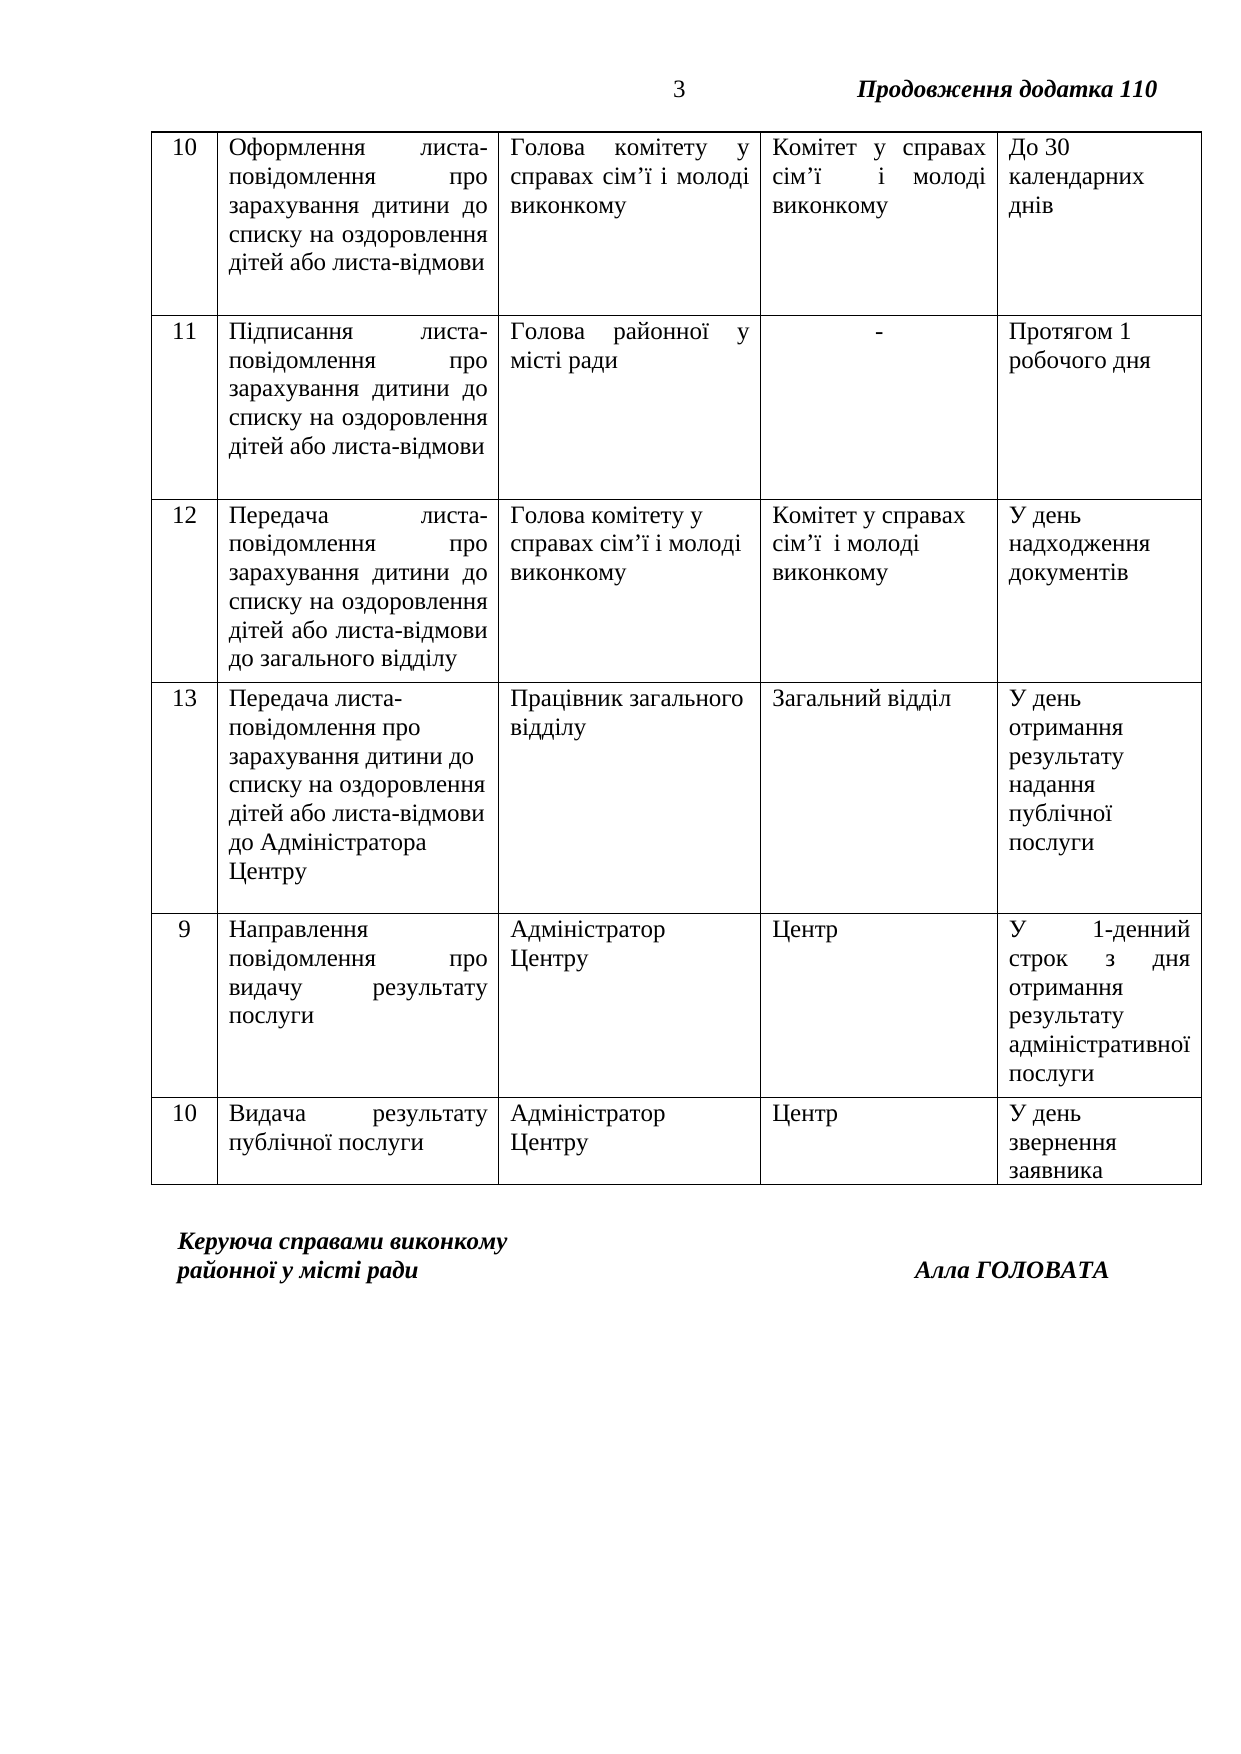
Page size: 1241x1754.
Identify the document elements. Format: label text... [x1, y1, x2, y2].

table_cell Працівник загального відділу [499, 683, 760, 913]
table_cell Протягом 1 робочого дня [998, 316, 1201, 499]
table_cell Голова комітету у справах сім’ї і молоді виконкому [499, 500, 760, 682]
text Керуюча справами виконкому [177, 1226, 1181, 1255]
table_cell - [761, 316, 997, 499]
table_cell Передача листа-повідомлення про зарахування дитини до списку на оздоровлення дітей або листа-відмови до Адміністратора Центру [218, 683, 498, 913]
table_cell 10 [152, 1098, 217, 1184]
table_cell 12 [152, 500, 217, 682]
table_cell У день отримання результату надання публічної послуги [998, 683, 1201, 913]
table_cell Передача листа-повідомлення про зарахування дитини до списку на оздоровлення дітей або листа-відмови до загального відділу [218, 500, 498, 682]
table_cell Оформлення листа-повідомлення про зарахування дитини до списку на оздоровлення дітей або листа-відмови [218, 133, 498, 315]
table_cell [761, 133, 997, 315]
table_cell 13 [152, 683, 217, 913]
table_cell Голова районної у місті ради [499, 316, 760, 499]
table_cell У 1-денний строк з дня отримання результату адміністративної послуги [998, 914, 1201, 1097]
table_cell Загальний відділ [761, 683, 997, 913]
table_cell Підписання листа-повідомлення про зарахування дитини до списку на оздоровлення дітей або листа-відмови [218, 316, 498, 499]
table_cell 9 [152, 914, 217, 1097]
table_cell До 30 календарних днів [998, 133, 1201, 315]
table_cell Видача результату публічної послуги [218, 1098, 498, 1184]
table_cell У день надходження документів [998, 500, 1201, 682]
table_cell Адміністратор Центру [499, 1098, 760, 1184]
table_cell 10 [152, 133, 217, 315]
table_cell Комітет у справах сім’ї і молоді виконкому [761, 500, 997, 682]
table_cell 11 [152, 316, 217, 499]
table_cell Направлення повідомлення про видачу результату послуги [218, 914, 498, 1097]
table_cell Адміністратор Центру [499, 914, 760, 1097]
text районної у місті ради Алла ГОЛОВАТА [177, 1255, 1181, 1283]
table_cell Центр [761, 1098, 997, 1184]
table_cell У день звернення заявника [998, 1098, 1201, 1184]
table_cell Центр [761, 914, 997, 1097]
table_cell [499, 133, 760, 315]
